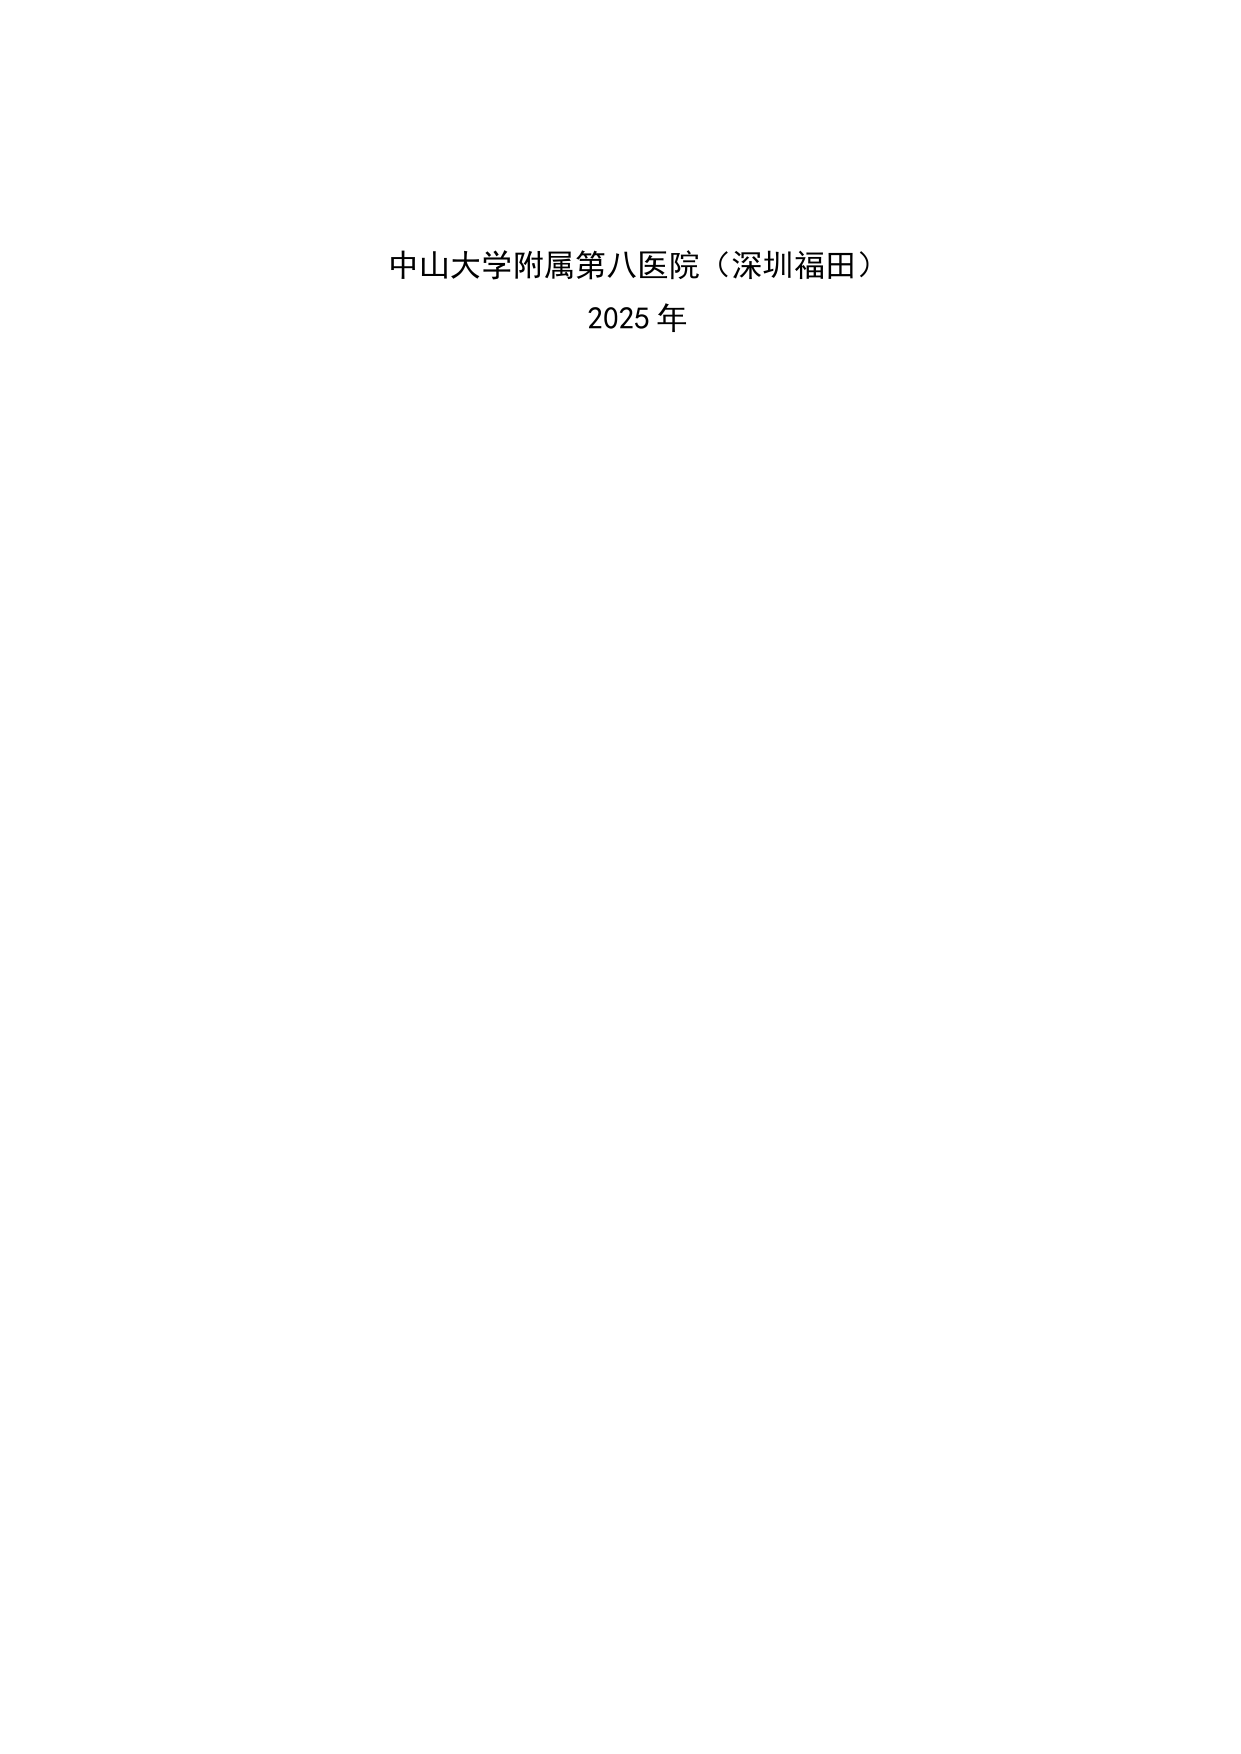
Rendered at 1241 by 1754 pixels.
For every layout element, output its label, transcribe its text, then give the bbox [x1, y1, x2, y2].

text 中山大学附属第八医院（深圳福田） [187, 245, 1087, 280]
text 2025年 [187, 298, 1087, 334]
